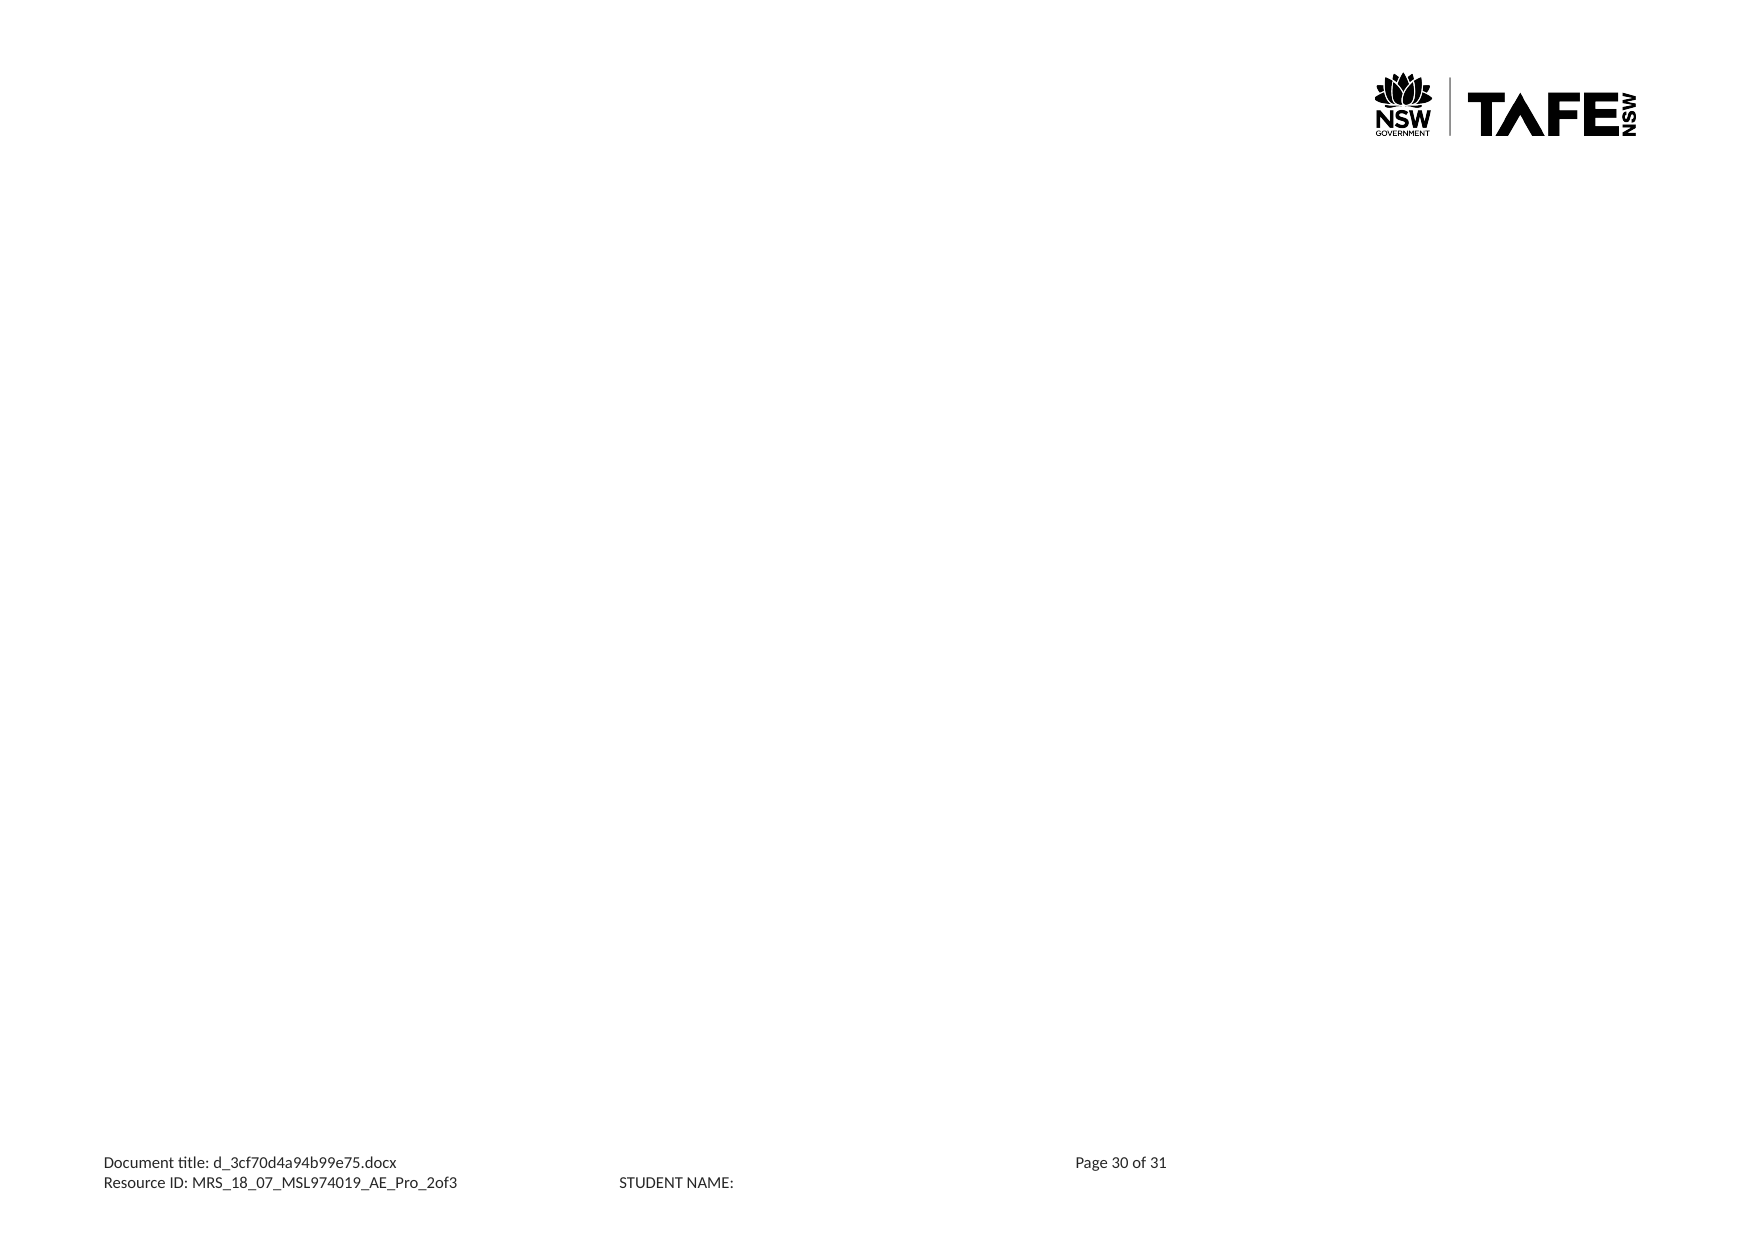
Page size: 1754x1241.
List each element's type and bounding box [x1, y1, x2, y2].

picture [1375, 71, 1636, 137]
